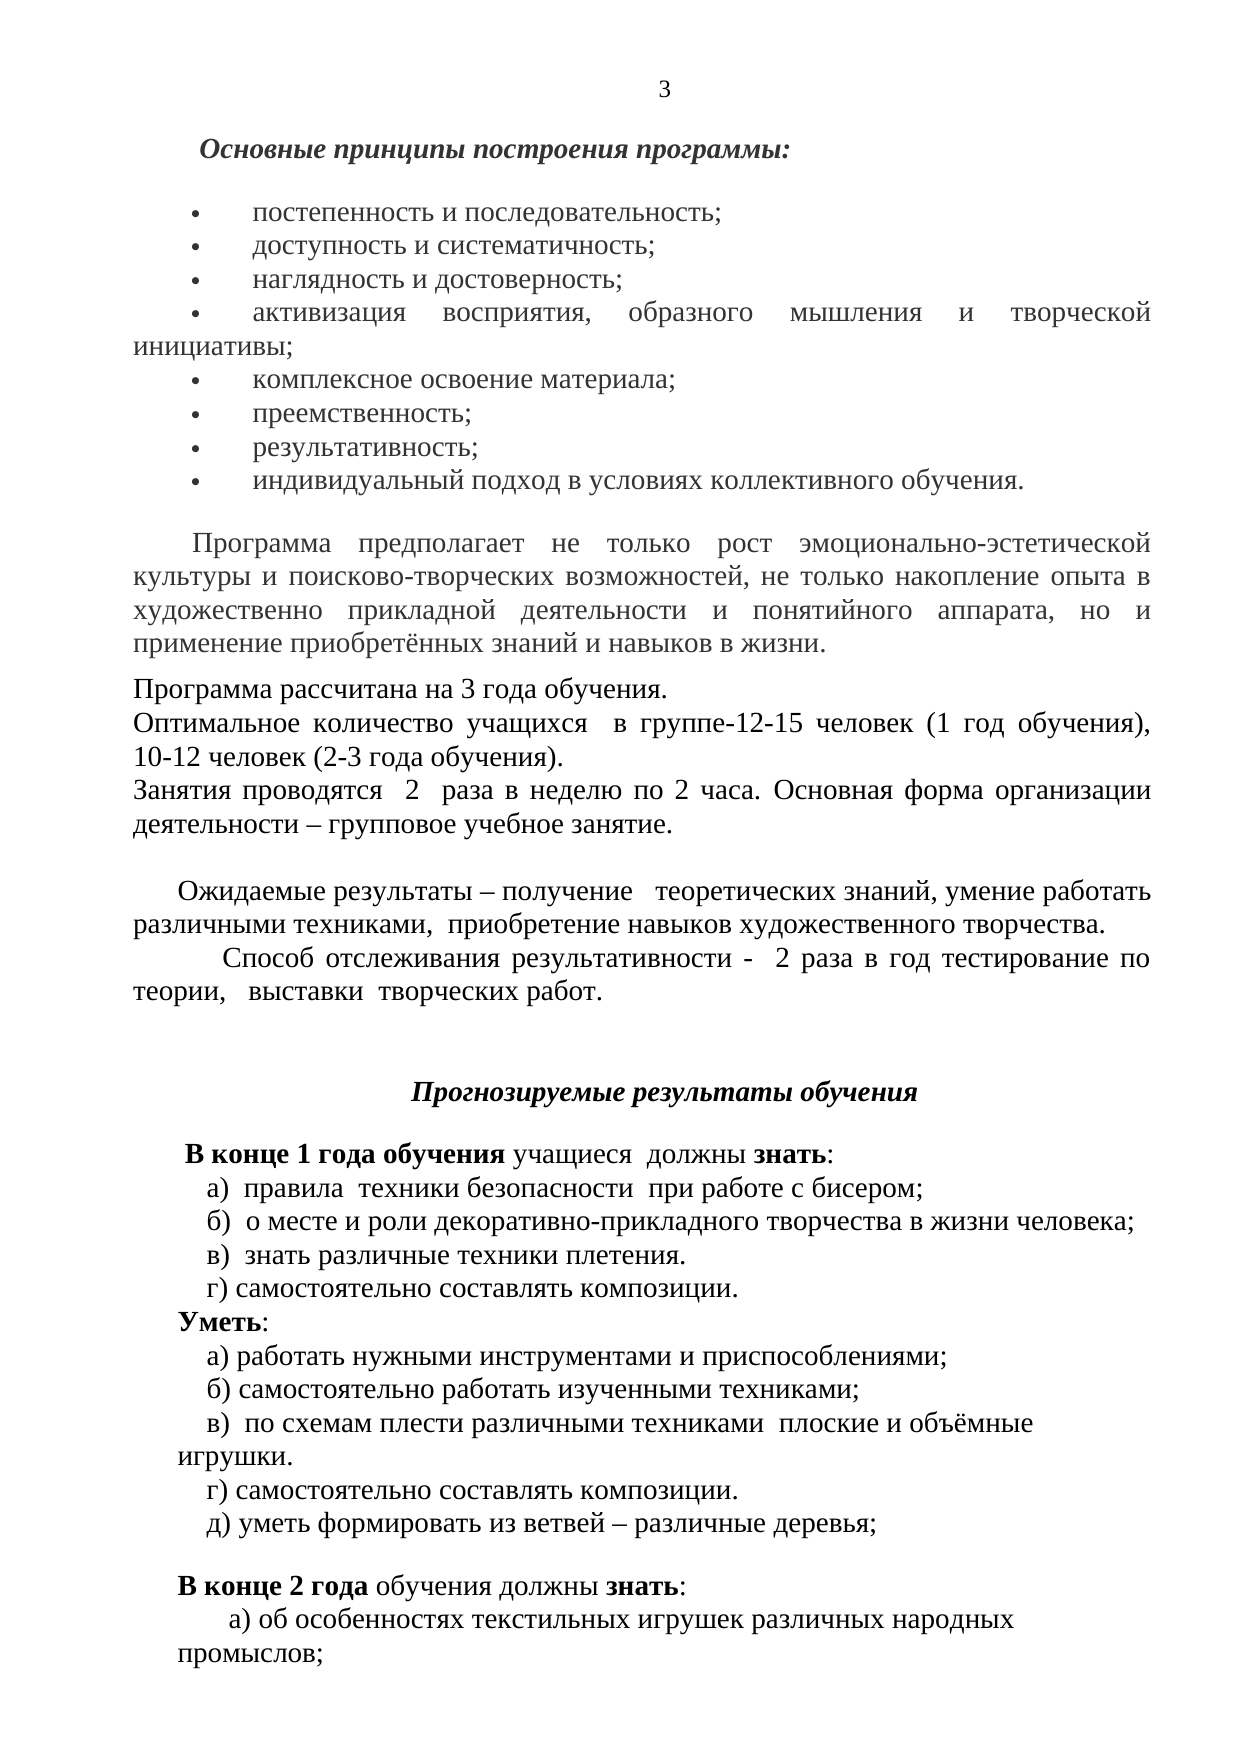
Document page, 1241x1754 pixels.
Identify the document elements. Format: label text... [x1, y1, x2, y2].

text а) правила техники безопасности при работе с бисером; [177, 1170, 1152, 1203]
list постепенность и последовательность; [133, 194, 1152, 227]
list наглядность и достоверность; [133, 261, 1152, 294]
list доступность и систематичность; [133, 227, 1152, 261]
text Оптимальное количество учащихся в группе-12-15 человек (1 год обучения), 10-12 человек (2-3 года обучения). [133, 705, 1152, 772]
text б) самостоятельно работать изученными техниками; [177, 1371, 1152, 1405]
text Основные принципы построения программы: [133, 131, 1152, 165]
list индивидуальный подход в условиях коллективного обучения. [133, 462, 1152, 496]
text г) самостоятельно составлять композиции. [177, 1271, 1152, 1304]
text Способ отслеживания результативности - 2 раза в год тестирование по теории, выставки творческих работ. [133, 940, 1152, 1007]
list преемственность; [133, 395, 1152, 429]
text Ожидаемые результаты – получение теоретических знаний, умение работать различными техниками, приобретение навыков художественного творчества. [133, 873, 1152, 940]
text в) знать различные техники плетения. [177, 1237, 1152, 1271]
text В конце 2 года обучения должны знать: [177, 1568, 1152, 1601]
text а) об особенностях текстильных игрушек различных народных промыслов; [177, 1601, 1152, 1668]
list активизация восприятия, образного мышления и творческой инициативы; [133, 294, 1152, 362]
list результативность; [133, 429, 1152, 462]
text Прогнозируемые результаты обучения [177, 1074, 1152, 1108]
text Занятия проводятся 2 раза в неделю по 2 часа. Основная форма организации деятельности – групповое учебное занятие. [133, 772, 1152, 839]
text а) работать нужными инструментами и приспособлениями; [177, 1338, 1152, 1371]
text г) самостоятельно составлять композиции. [177, 1472, 1152, 1505]
text б) о месте и роли декоративно-прикладного творчества в жизни человека; [177, 1203, 1152, 1237]
text в) по схемам плести различными техниками плоские и объёмные игрушки. [177, 1405, 1152, 1472]
text Уметь: [177, 1304, 1152, 1338]
text Программа рассчитана на 3 года обучения. [133, 672, 1152, 705]
list комплексное освоение материала; [133, 362, 1152, 395]
text Программа предполагает не только рост эмоционально-эстетической культуры и поисково-творческих возможностей, не только накопление опыта в художественно прикладной деятельности и понятийного аппарата, но и применение приобретённых знаний и навыков в жизни. [133, 525, 1152, 659]
text В конце 1 года обучения учащиеся должны знать: [177, 1136, 1152, 1170]
text д) уметь формировать из ветвей – различные деревья; [177, 1505, 1152, 1539]
